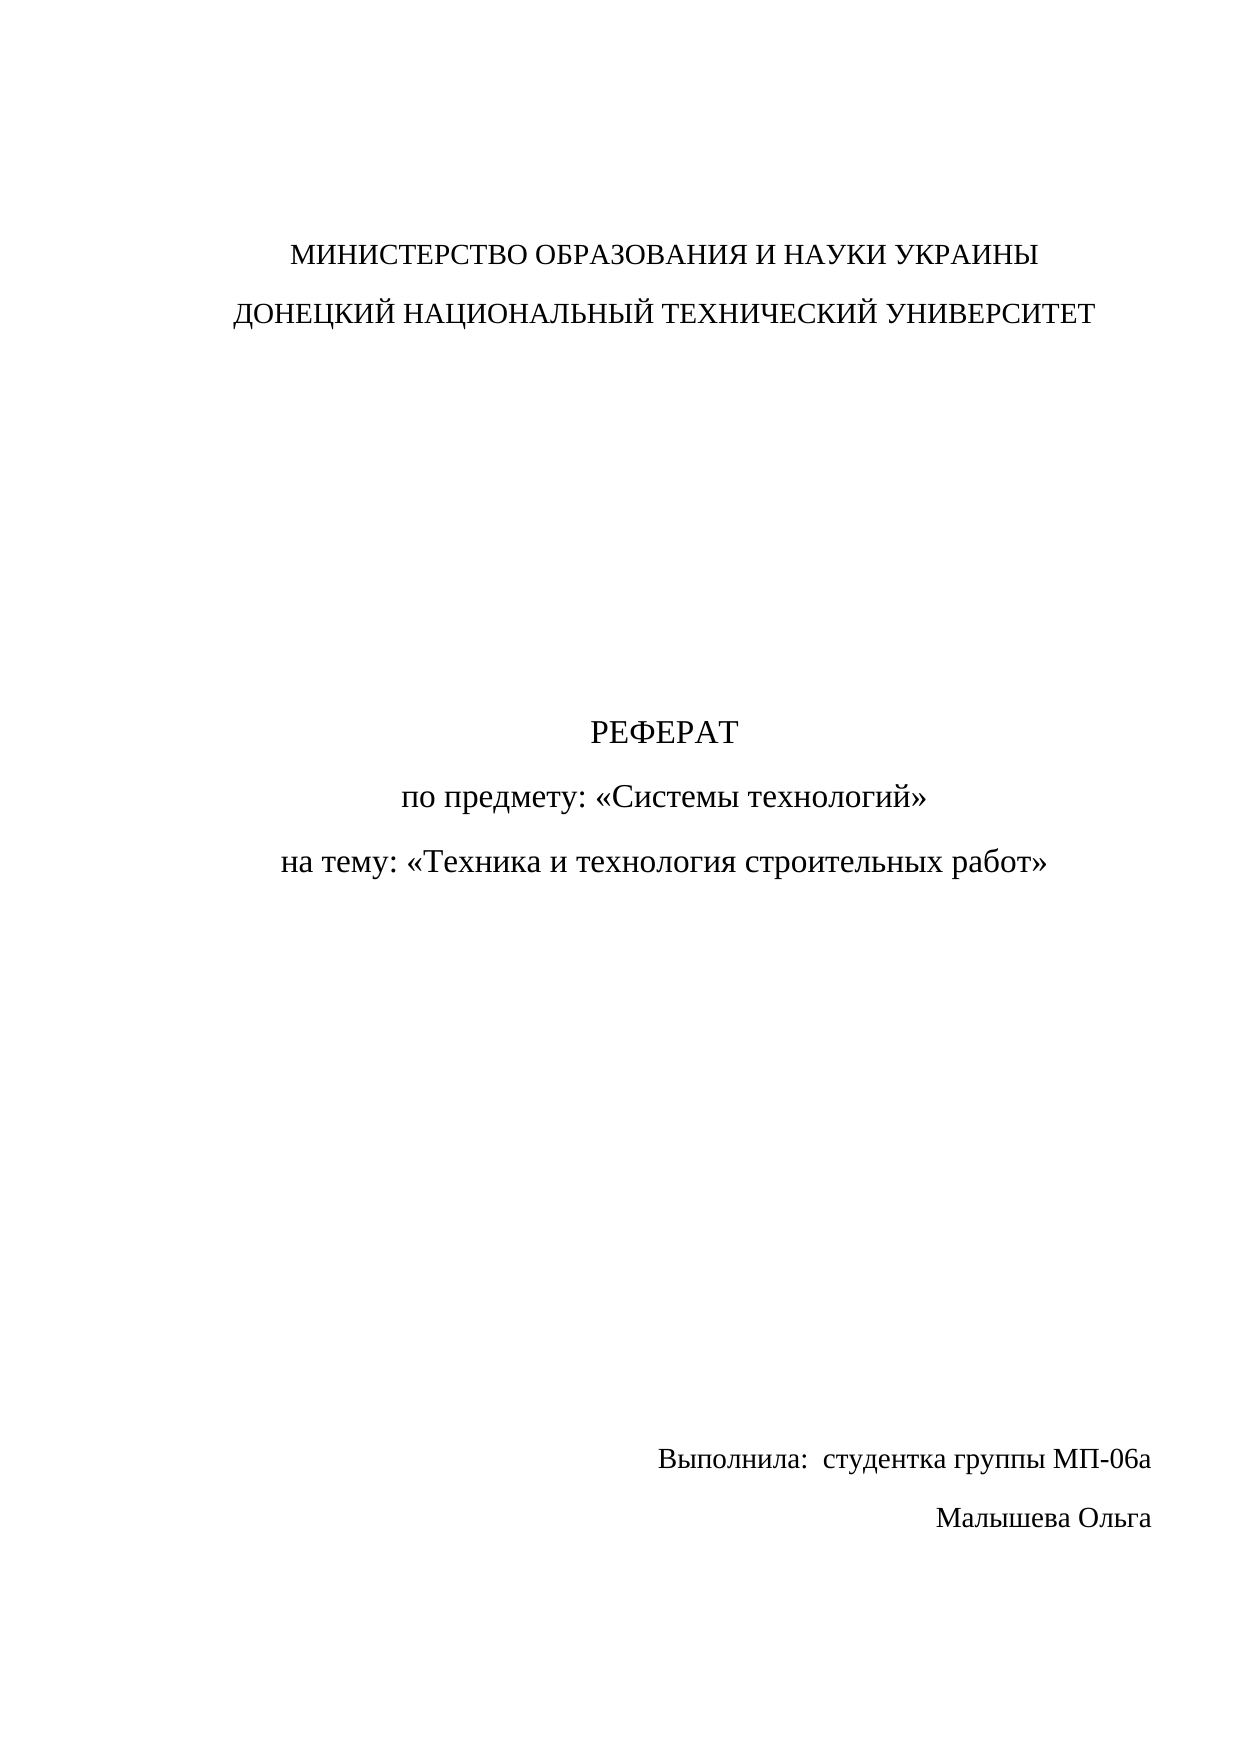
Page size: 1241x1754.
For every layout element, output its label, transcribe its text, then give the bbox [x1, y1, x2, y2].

text по предмету: «Системы технологий» [177, 777, 1152, 815]
text Малышева Ольга [871, 1500, 1152, 1534]
text на тему: «Техника и технология строительных работ» [177, 842, 1152, 880]
text РЕФЕРАТ [177, 712, 1152, 750]
text ДОНЕЦКИЙ НАЦИОНАЛЬНЫЙ ТЕХНИЧЕСКИЙ УНИВЕРСИТЕТ [177, 296, 1152, 330]
text МИНИСТЕРСТВО ОБРАЗОВАНИЯ И НАУКИ УКРАИНЫ [177, 237, 1152, 270]
text Выполнила: студентка группы МП-06а [177, 1441, 1152, 1474]
